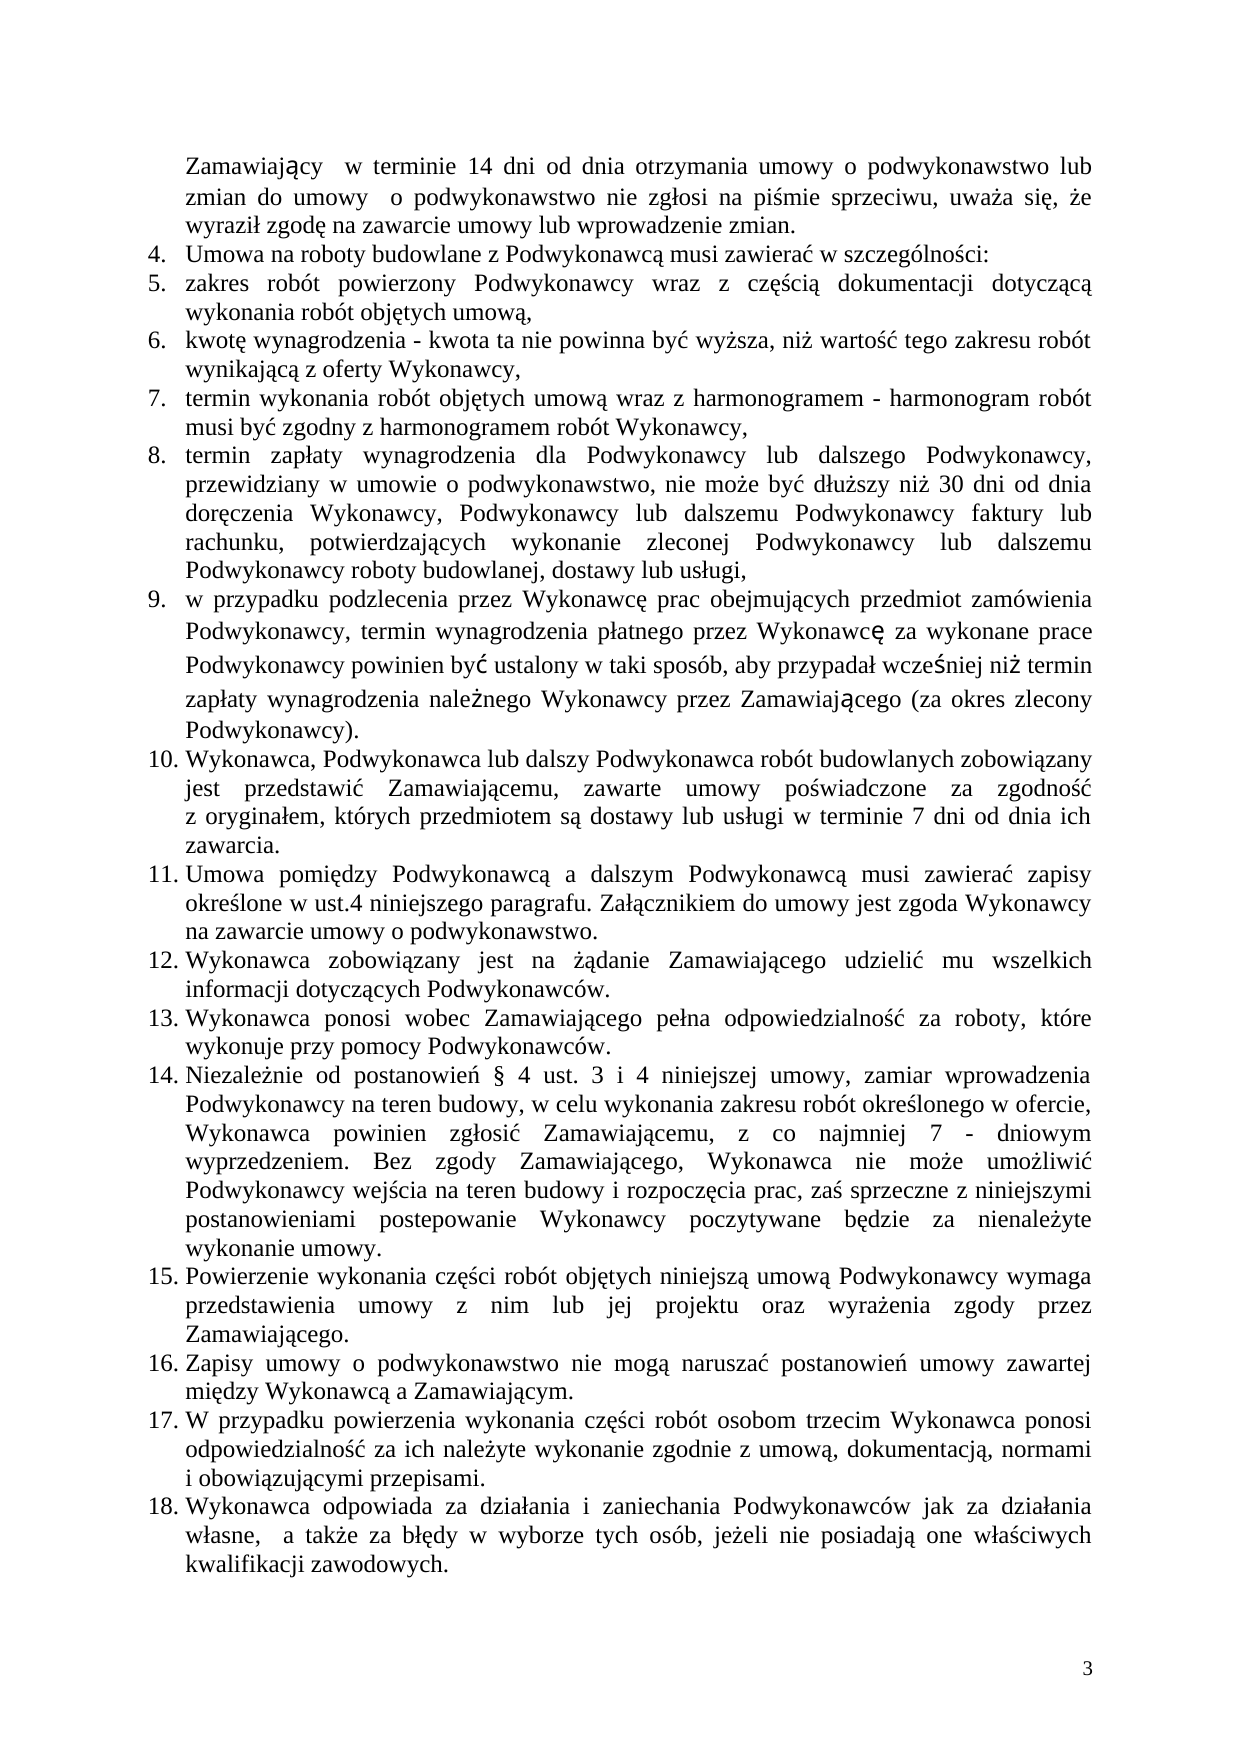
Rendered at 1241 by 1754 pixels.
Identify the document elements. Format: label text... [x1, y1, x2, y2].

list Wykonawca zobowiązany jest na żądanie Zamawiającego udzielić mu wszelkich informacji dotyczących Podwykonawców. [148, 945, 1092, 1003]
list Wykonawca odpowiada za działania i zaniechania Podwykonawców jak za działania własne, a także za błędy w wyborze tych osób, jeżeli nie posiadają one właściwych kwalifikacji zawodowych. [148, 1491, 1092, 1578]
list Umowa pomiędzy Podwykonawcą a dalszym Podwykonawcą musi zawierać zapisy określone w ust.4 niniejszego paragrafu. Załącznikiem do umowy jest zgoda Wykonawcy na zawarcie umowy o podwykonawstwo. [148, 859, 1092, 945]
list Zapisy umowy o podwykonawstwo nie mogą naruszać postanowień umowy zawartej między Wykonawcą a Zamawiającym. [148, 1348, 1092, 1405]
list termin zapłaty wynagrodzenia dla Podwykonawcy lub dalszego Podwykonawcy, przewidziany w umowie o podwykonawstwo, nie może być dłuższy niż 30 dni od dnia doręczenia Wykonawcy, Podwykonawcy lub dalszemu Podwykonawcy faktury lub rachunku, potwierdzających wykonanie zleconej Podwykonawcy lub dalszemu Podwykonawcy roboty budowlanej, dostawy lub usługi, [148, 441, 1092, 584]
list Umowa na roboty budowlane z Podwykonawcą musi zawierać w szczególności: [148, 239, 1092, 268]
list Powierzenie wykonania części robót objętych niniejszą umową Podwykonawcy wymaga przedstawienia umowy z nim lub jej projektu oraz wyrażenia zgody przez Zamawiającego. [148, 1261, 1092, 1348]
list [148, 148, 1092, 239]
list Wykonawca, Podwykonawca lub dalszy Podwykonawca robót budowlanych zobowiązany jest przedstawić Zamawiającemu, zawarte umowy poświadczone za zgodność z oryginałem, których przedmiotem są dostawy lub usługi w terminie 7 dni od dnia ich zawarcia. [148, 744, 1092, 859]
list W przypadku powierzenia wykonania części robót osobom trzecim Wykonawca ponosi odpowiedzialność za ich należyte wykonanie zgodnie z umową, dokumentacją, normami i obowiązującymi przepisami. [148, 1405, 1092, 1491]
list Niezależnie od postanowień § 4 ust. 3 i 4 niniejszej umowy, zamiar wprowadzenia Podwykonawcy na teren budowy, w celu wykonania zakresu robót określonego w ofercie, Wykonawca powinien zgłosić Zamawiającemu, z co najmniej 7 - dniowym wyprzedzeniem. Bez zgody Zamawiającego, Wykonawca nie może umożliwić Podwykonawcy wejścia na teren budowy i rozpoczęcia prac, zaś sprzeczne z niniejszymi postanowieniami postepowanie Wykonawcy poczytywane będzie za nienależyte wykonanie umowy. [148, 1060, 1092, 1261]
list kwotę wynagrodzenia - kwota ta nie powinna być wyższa, niż wartość tego zakresu robót wynikającą z oferty Wykonawcy, [148, 326, 1092, 383]
list w przypadku podzlecenia przez Wykonawcę prac obejmujących przedmiot zamówienia Podwykonawcy, termin wynagrodzenia płatnego przez Wykonawcę za wykonane prace Podwykonawcy powinien być ustalony w taki sposób, aby przypadał wcześniej niż termin zapłaty wynagrodzenia należnego Wykonawcy przez Zamawiającego (za okres zlecony Podwykonawcy). [148, 584, 1092, 744]
list Wykonawca ponosi wobec Zamawiającego pełna odpowiedzialność za roboty, które wykonuje przy pomocy Podwykonawców. [148, 1003, 1092, 1060]
list zakres robót powierzony Podwykonawcy wraz z częścią dokumentacji dotyczącą wykonania robót objętych umową, [148, 268, 1092, 326]
list termin wykonania robót objętych umową wraz z harmonogramem - harmonogram robót musi być zgodny z harmonogramem robót Wykonawcy, [148, 383, 1092, 441]
